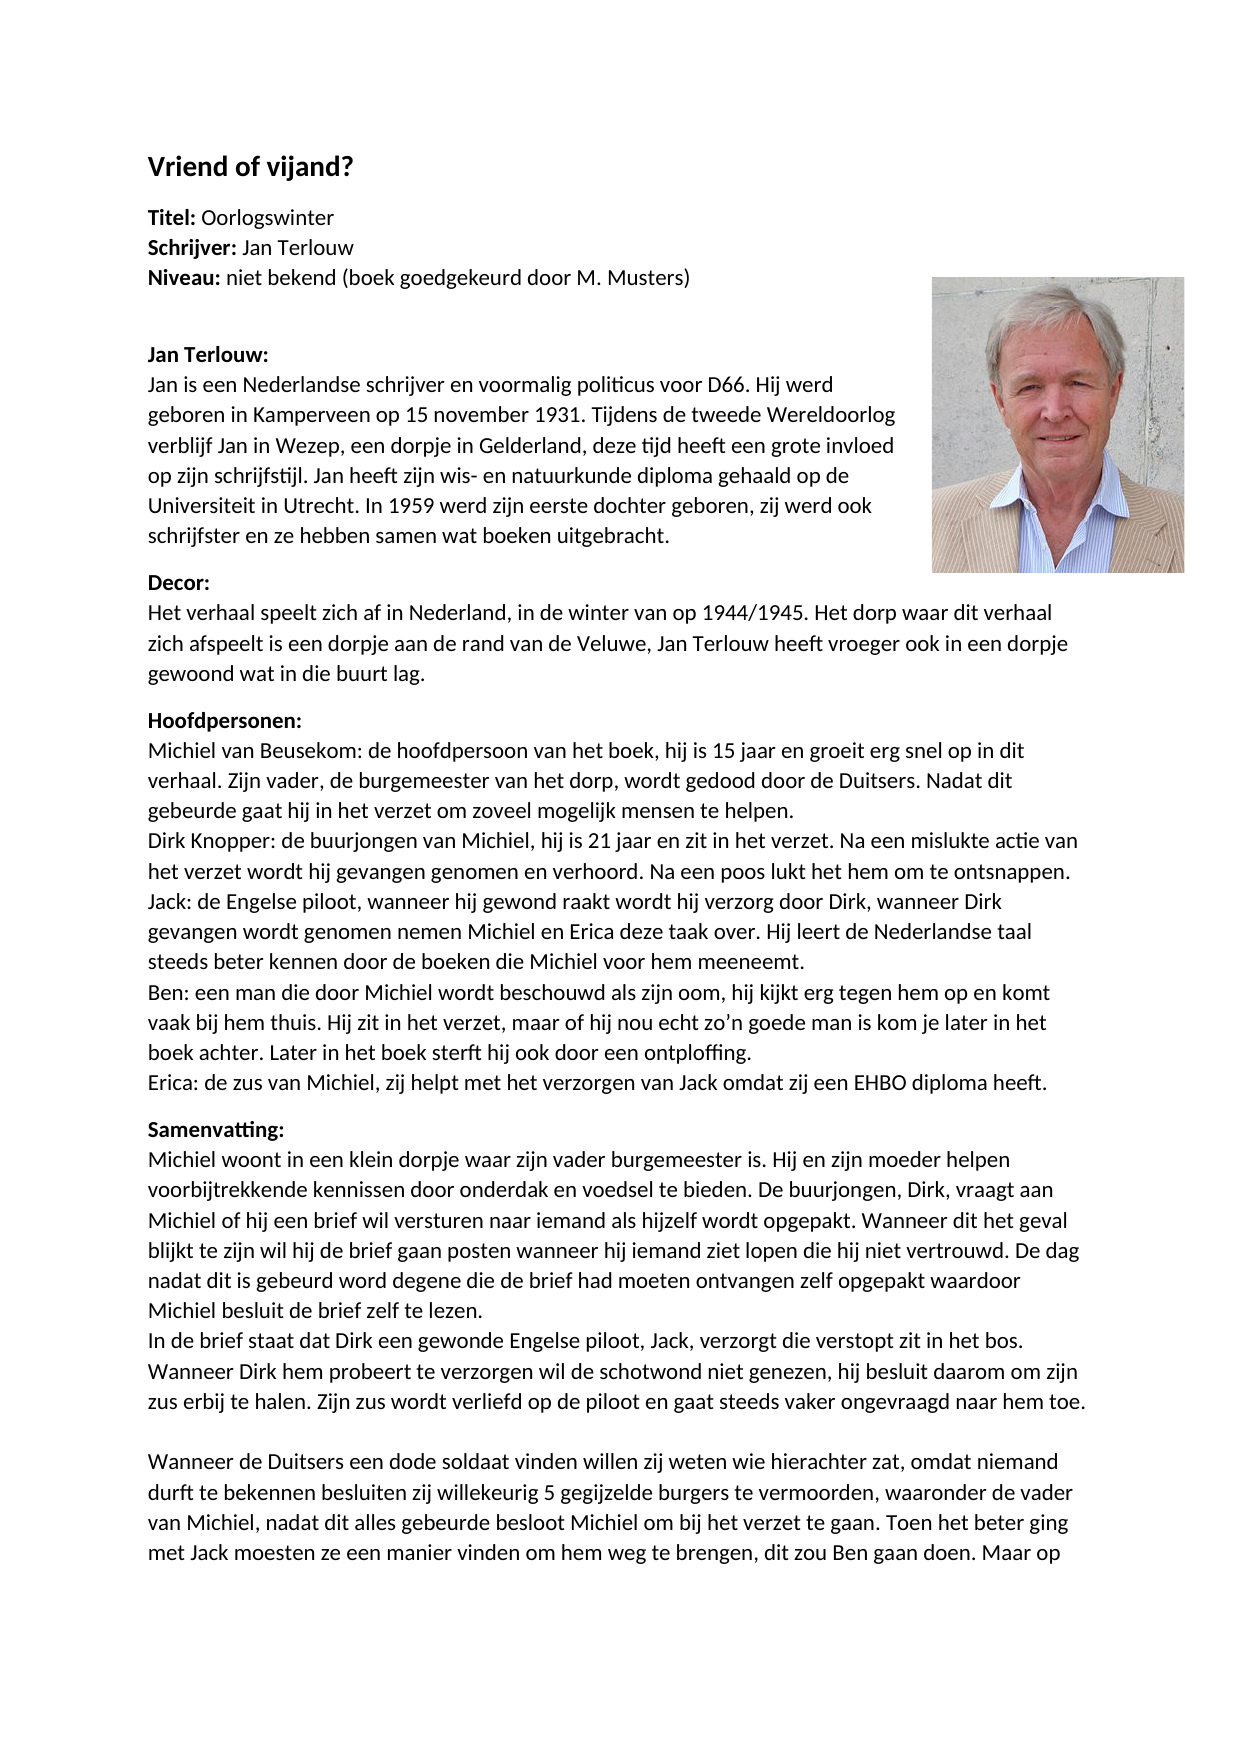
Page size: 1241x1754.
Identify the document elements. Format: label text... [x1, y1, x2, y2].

picture [931, 277, 1184, 571]
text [148, 1115, 1093, 1566]
text Hoofdpersonen: Michiel van Beusekom: de hoofdpersoon van het boek, hij is 15 jaar en groeit erg snel op in dit verhaal. Zijn vader, de burgemeester van het dorp, wordt gedood door de Duitsers. Nadat dit gebeurde gaat hij in het verzet om zoveel mogelijk mensen te helpen. Dirk Knopper: de buurjongen van Michiel, hij is 21 jaar en zit in het verzet. Na een mislukte actie van het verzet wordt hij gevangen genomen en verhoord. Na een poos lukt het hem om te ontsnappen. Jack: de Engelse piloot, wanneer hij gewond raakt wordt hij verzorg door Dirk, wanneer Dirk gevangen wordt genomen nemen Michiel en Erica deze taak over. Hij leert de Nederlandse taal steeds beter kennen door de boeken die Michiel voor hem meeneemt. Ben: een man die door Michiel wordt beschouwd als zijn oom, hij kijkt erg tegen hem op en komt vaak bij hem thuis. Hij zit in het verzet, maar of hij nou echt zo’n goede man is kom je later in het boek achter. Later in het boek sterft hij ook door een ontploffing. Erica: de zus van Michiel, zij helpt met het verzorgen van Jack omdat zij een EHBO diploma heeft. [148, 706, 1093, 1096]
text Titel: Oorlogswinter Schrijver: Jan Terlouw Niveau: niet bekend (boek goedgekeurd door M. Musters) [148, 203, 1093, 321]
text Decor: Het verhaal speelt zich af in Nederland, in de winter van op 1944/1945. Het dorp waar dit verhaal zich afspeelt is een dorpje aan de rand van de Veluwe, Jan Terlouw heeft vroeger ook in een dorpje gewoond wat in die buurt lag. [148, 568, 1093, 687]
text Vriend of vijand? [148, 148, 1093, 183]
text Jan Terlouw: Jan is een Nederlandse schrijver en voormalig politicus voor D66. Hij werd geboren in Kamperveen op 15 november 1931. Tijdens de tweede Wereldoorlog verblijf Jan in Wezep, een dorpje in Gelderland, deze tijd heeft een grote invloed op zijn schrijfstijl. Jan heeft zijn wis- en natuurkunde diploma gehaald op de Universiteit in Utrecht. In 1959 werd zijn eerste dochter geboren, zij werd ook schrijfster en ze hebben samen wat boeken uitgebracht. [148, 340, 931, 549]
